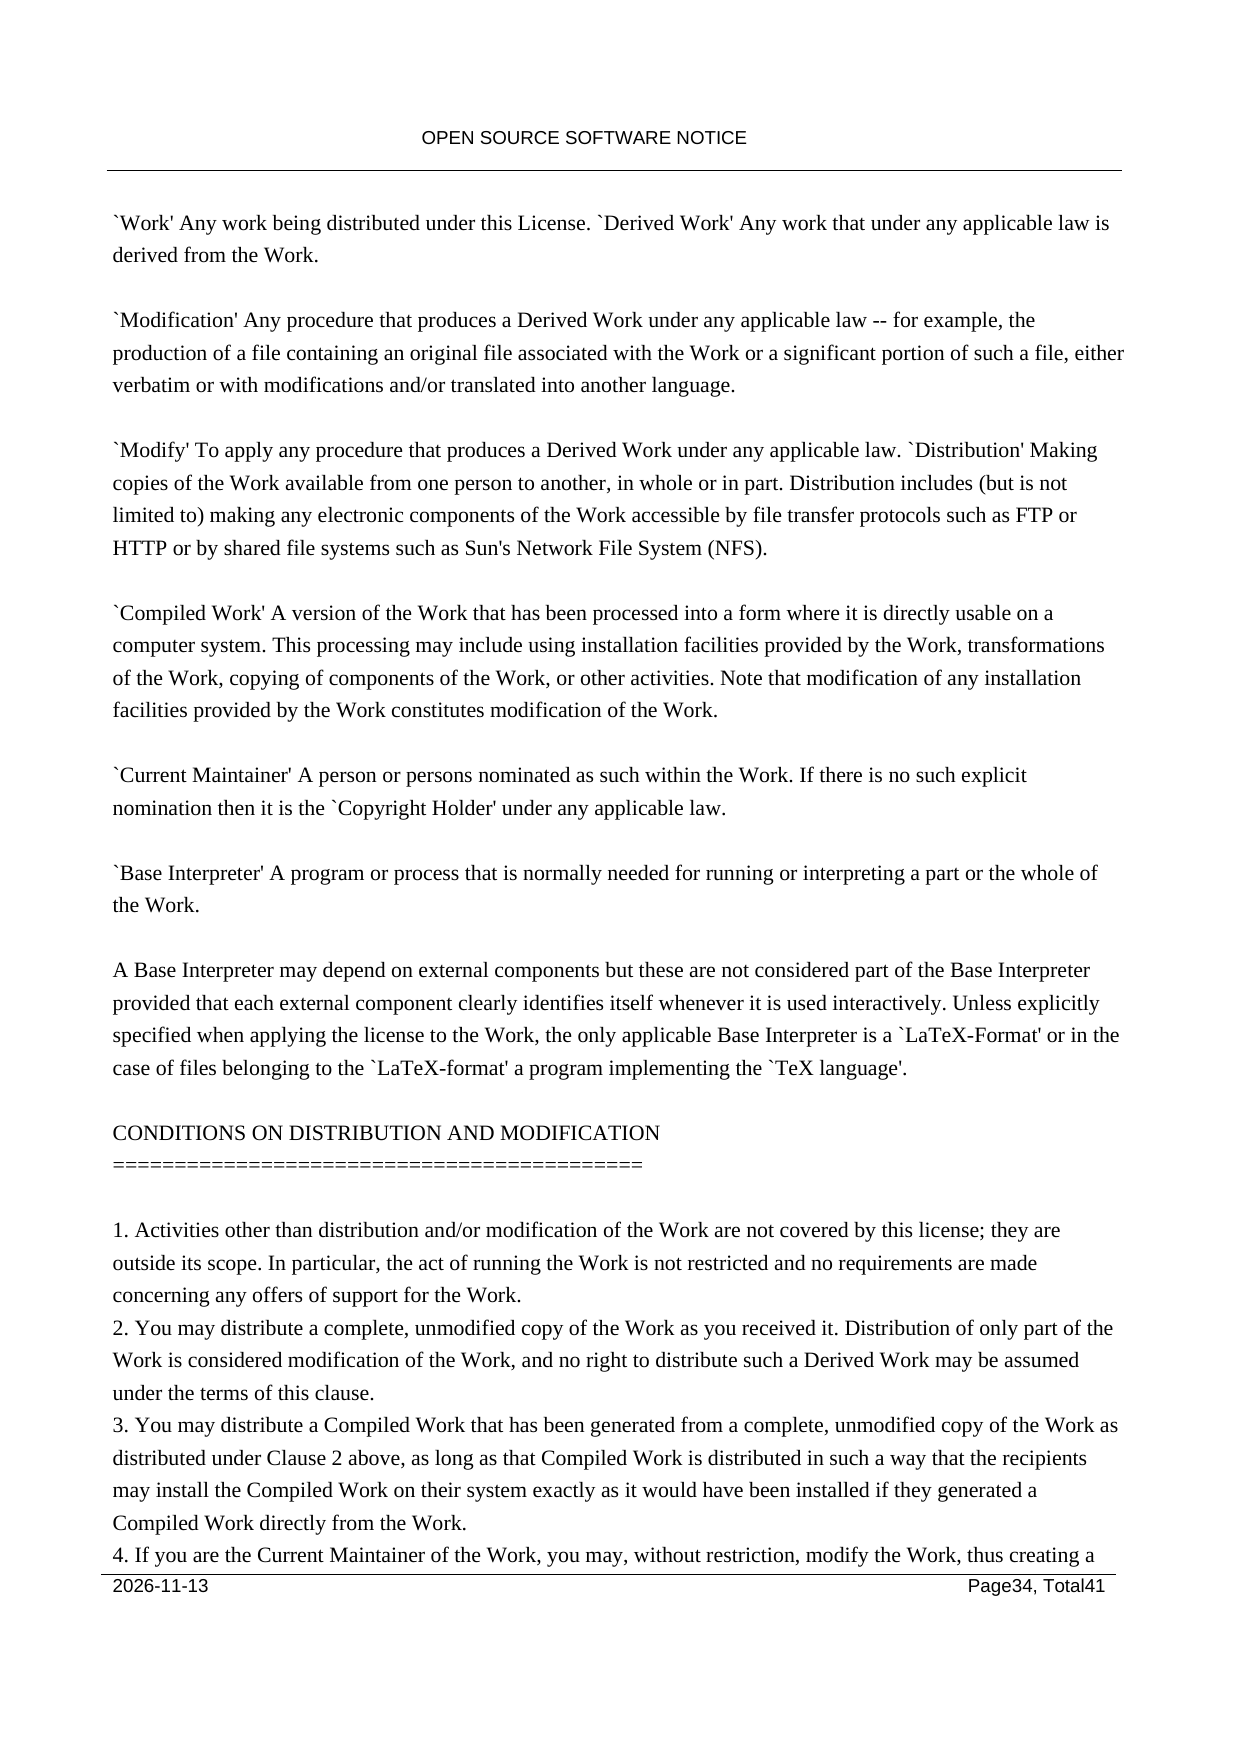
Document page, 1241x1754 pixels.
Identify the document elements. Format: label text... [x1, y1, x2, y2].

text `Modify' To apply any procedure that produces a Derived Work under any applicable law. `Distribution' Making copies of the Work available from one person to another, in whole or in part. Distribution includes (but is not limited to) making any electronic components of the Work accessible by file transfer protocols such as FTP or HTTP or by shared file systems such as Sun's Network File System (NFS). [112, 434, 1128, 564]
text CONDITIONS ON DISTRIBUTION AND MODIFICATION [112, 1116, 1128, 1149]
text `Base Interpreter' A program or process that is normally needed for running or interpreting a part or the whole of the Work. [112, 856, 1128, 921]
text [112, 1539, 1128, 1571]
text 1. Activities other than distribution and/or modification of the Work are not covered by this license; they are outside its scope. In particular, the act of running the Work is not restricted and no requirements are made concerning any offers of support for the Work. [112, 1214, 1128, 1311]
text `Compiled Work' A version of the Work that has been processed into a form where it is directly usable on a computer system. This processing may include using installation facilities provided by the Work, transformations of the Work, copying of components of the Work, or other activities. Note that modification of any installation facilities provided by the Work constitutes modification of the Work. [112, 596, 1128, 726]
text 2. You may distribute a complete, unmodified copy of the Work as you received it. Distribution of only part of the Work is considered modification of the Work, and no right to distribute such a Derived Work may be assumed under the terms of this clause. [112, 1311, 1128, 1409]
text `Modification' Any procedure that produces a Derived Work under any applicable law -- for example, the production of a file containing an original file associated with the Work or a significant portion of such a file, either verbatim or with modifications and/or translated into another language. [112, 304, 1128, 401]
text =========================================== [112, 1149, 1128, 1181]
text `Current Maintainer' A person or persons nominated as such within the Work. If there is no such explicit nomination then it is the `Copyright Holder' under any applicable law. [112, 759, 1128, 824]
text 3. You may distribute a Compiled Work that has been generated from a complete, unmodified copy of the Work as distributed under Clause 2 above, as long as that Compiled Work is distributed in such a way that the recipients may install the Compiled Work on their system exactly as it would have been installed if they generated a Compiled Work directly from the Work. [112, 1409, 1128, 1539]
text A Base Interpreter may depend on external components but these are not considered part of the Base Interpreter provided that each external component clearly identifies itself whenever it is used interactively. Unless explicitly specified when applying the license to the Work, the only applicable Base Interpreter is a `LaTeX-Format' or in the case of files belonging to the `LaTeX-format' a program implementing the `TeX language'. [112, 954, 1128, 1084]
text `Work' Any work being distributed under this License. `Derived Work' Any work that under any applicable law is derived from the Work. [112, 206, 1128, 271]
